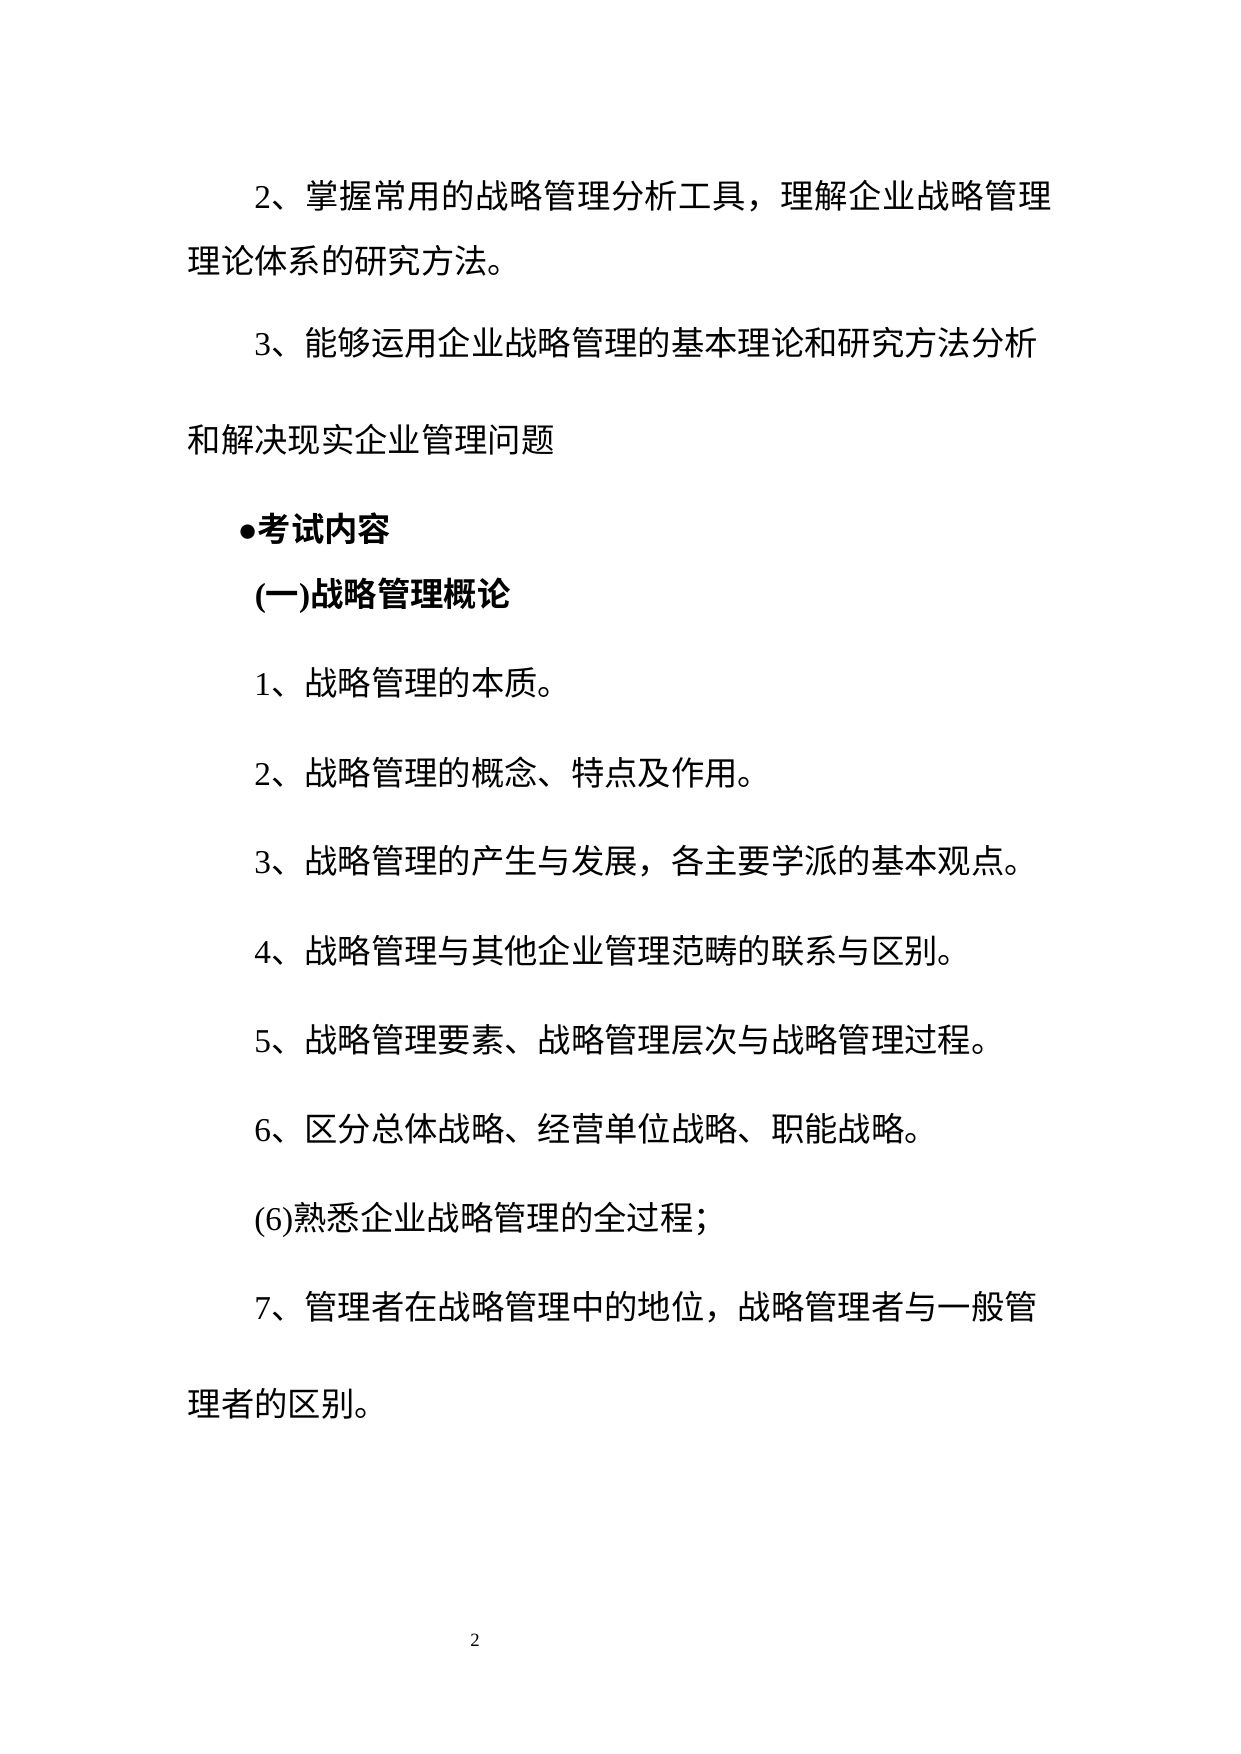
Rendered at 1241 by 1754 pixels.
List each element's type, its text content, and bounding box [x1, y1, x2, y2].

text 2、战略管理的概念、特点及作用。 [187, 738, 1053, 803]
text 6、区分总体战略、经营单位战略、职能战略。 [187, 1094, 1053, 1159]
text 2、掌握常用的战略管理分析工具，理解企业战略管理理论体系的研究方法。 [187, 162, 1053, 292]
text 1、战略管理的本质。 [187, 649, 1053, 714]
text 3、战略管理的产生与发展，各主要学派的基本观点。 [187, 827, 1053, 892]
text 7、管理者在战略管理中的地位，战略管理者与一般管理者的区别。 [187, 1272, 1053, 1435]
text ●考试内容 [187, 495, 1053, 560]
text 3、能够运用企业战略管理的基本理论和研究方法分析和解决现实企业管理问题 [187, 308, 1053, 471]
text 5、战略管理要素、战略管理层次与战略管理过程。 [187, 1005, 1053, 1070]
text 4、战略管理与其他企业管理范畴的联系与区别。 [187, 916, 1053, 981]
text (6)熟悉企业战略管理的全过程； [187, 1183, 1053, 1248]
text (一)战略管理概论 [187, 560, 1053, 625]
